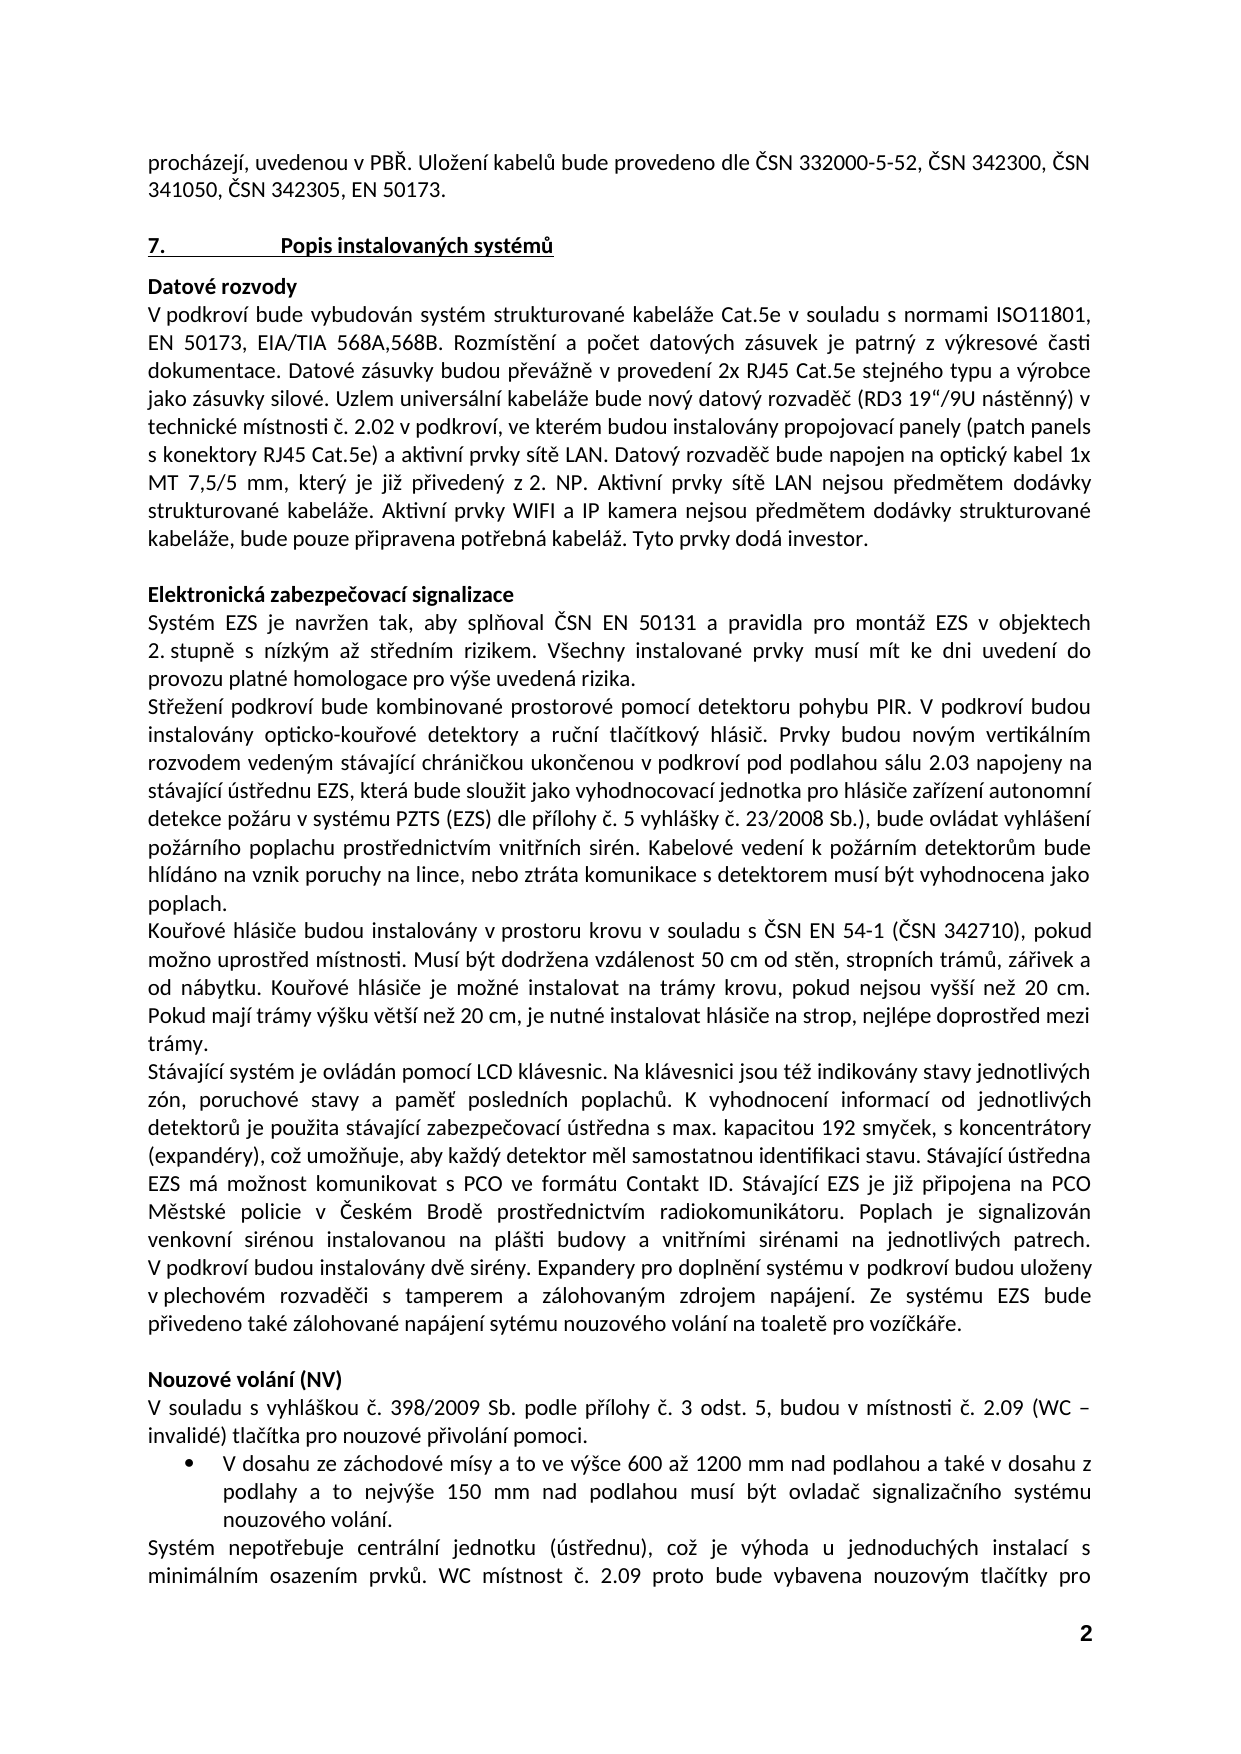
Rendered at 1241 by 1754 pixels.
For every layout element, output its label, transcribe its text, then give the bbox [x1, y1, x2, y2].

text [148, 148, 1093, 204]
text Střežení podkroví bude kombinované prostorové pomocí detektoru pohybu PIR. V podkroví budou instalovány opticko-kouřové detektory a ruční tlačítkový hlásič. Prvky budou novým vertikálním rozvodem vedeným stávající chráničkou ukončenou v podkroví pod podlahou sálu 2.03 napojeny na stávající ústřednu EZS, která bude sloužit jako vyhodnocovací jednotka pro hlásiče zařízení autonomní detekce požáru v systému PZTS (EZS) dle přílohy č. 5 vyhlášky č. 23/2008 Sb.), bude ovládat vyhlášení požárního poplachu prostřednictvím vnitřních sirén. Kabelové vedení k požárním detektorům bude hlídáno na vznik poruchy na lince, nebo ztráta komunikace s detektorem musí být vyhodnocena jako poplach. [148, 692, 1093, 917]
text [148, 1533, 1093, 1589]
text Datové rozvody [148, 272, 1093, 300]
text Stávající systém je ovládán pomocí LCD klávesnic. Na klávesnici jsou též indikovány stavy jednotlivých zón, poruchové stavy a paměť posledních poplachů. K vyhodnocení informací od jednotlivých detektorů je použita stávající zabezpečovací ústředna s max. kapacitou 192 smyček, s koncentrátory (expandéry), což umožňuje, aby každý detektor měl samostatnou identifikaci stavu. Stávající ústředna EZS má možnost komunikovat s PCO ve formátu Contakt ID. Stávající EZS je již připojena na PCO Městské policie v Českém Brodě prostřednictvím radiokomunikátoru. Poplach je signalizován venkovní sirénou instalovanou na plášti budovy a vnitřními sirénami na jednotlivých patrech. V podkroví budou instalovány dvě sirény. Expandery pro doplnění systému v podkroví budou uloženy v plechovém rozvaděči s tamperem a zálohovaným zdrojem napájení. Ze systému EZS bude přivedeno také zálohované napájení sytému nouzového volání na toaletě pro vozíčkáře. [148, 1057, 1093, 1337]
text Kouřové hlásiče budou instalovány v prostoru krovu v souladu s ČSN EN 54-1 (ČSN 342710), pokud možno uprostřed místnosti. Musí být dodržena vzdálenost 50 cm od stěn, stropních trámů, zářivek a od nábytku. Kouřové hlásiče je možné instalovat na trámy krovu, pokud nejsou vyšší než 20 cm. Pokud mají trámy výšku větší než 20 cm, je nutné instalovat hlásiče na strop, nejlépe doprostřed mezi trámy. [148, 917, 1093, 1057]
text 7. Popis instalovaných systémů [148, 232, 1093, 260]
text Nouzové volání (NV) [148, 1365, 1093, 1393]
text Elektronická zabezpečovací signalizace [148, 580, 1093, 608]
text V podkroví bude vybudován systém strukturované kabeláže Cat.5e v souladu s normami ISO11801, EN 50173, EIA/TIA 568A,568B. Rozmístění a počet datových zásuvek je patrný z výkresové časti dokumentace. Datové zásuvky budou převážně v provedení 2x RJ45 Cat.5e stejného typu a výrobce jako zásuvky silové. Uzlem universální kabeláže bude nový datový rozvaděč (RD3 19“/9U nástěnný) v technické místnosti č. 2.02 v podkroví, ve kterém budou instalovány propojovací panely (patch panels s konektory RJ45 Cat.5e) a aktivní prvky sítě LAN. Datový rozvaděč bude napojen na optický kabel 1x MT 7,5/5 mm, který je již přivedený z 2. NP. Aktivní prvky sítě LAN nejsou předmětem dodávky strukturované kabeláže. Aktivní prvky WIFI a IP kamera nejsou předmětem dodávky strukturované kabeláže, bude pouze připravena potřebná kabeláž. Tyto prvky dodá investor. [148, 300, 1093, 552]
list V dosahu ze záchodové mísy a to ve výšce 600 až 1200 mm nad podlahou a také v dosahu z podlahy a to nejvýše 150 mm nad podlahou musí být ovladač signalizačního systému nouzového volání. [185, 1449, 1093, 1533]
text V souladu s vyhláškou č. 398/2009 Sb. podle přílohy č. 3 odst. 5, budou v místnosti č. 2.09 (WC – invalidé) tlačítka pro nouzové přivolání pomoci. [148, 1393, 1093, 1449]
text Systém EZS je navržen tak, aby splňoval ČSN EN 50131 a pravidla pro montáž EZS v objektech 2. stupně s nízkým až středním rizikem. Všechny instalované prvky musí mít ke dni uvedení do provozu platné homologace pro výše uvedená rizika. [148, 608, 1093, 692]
